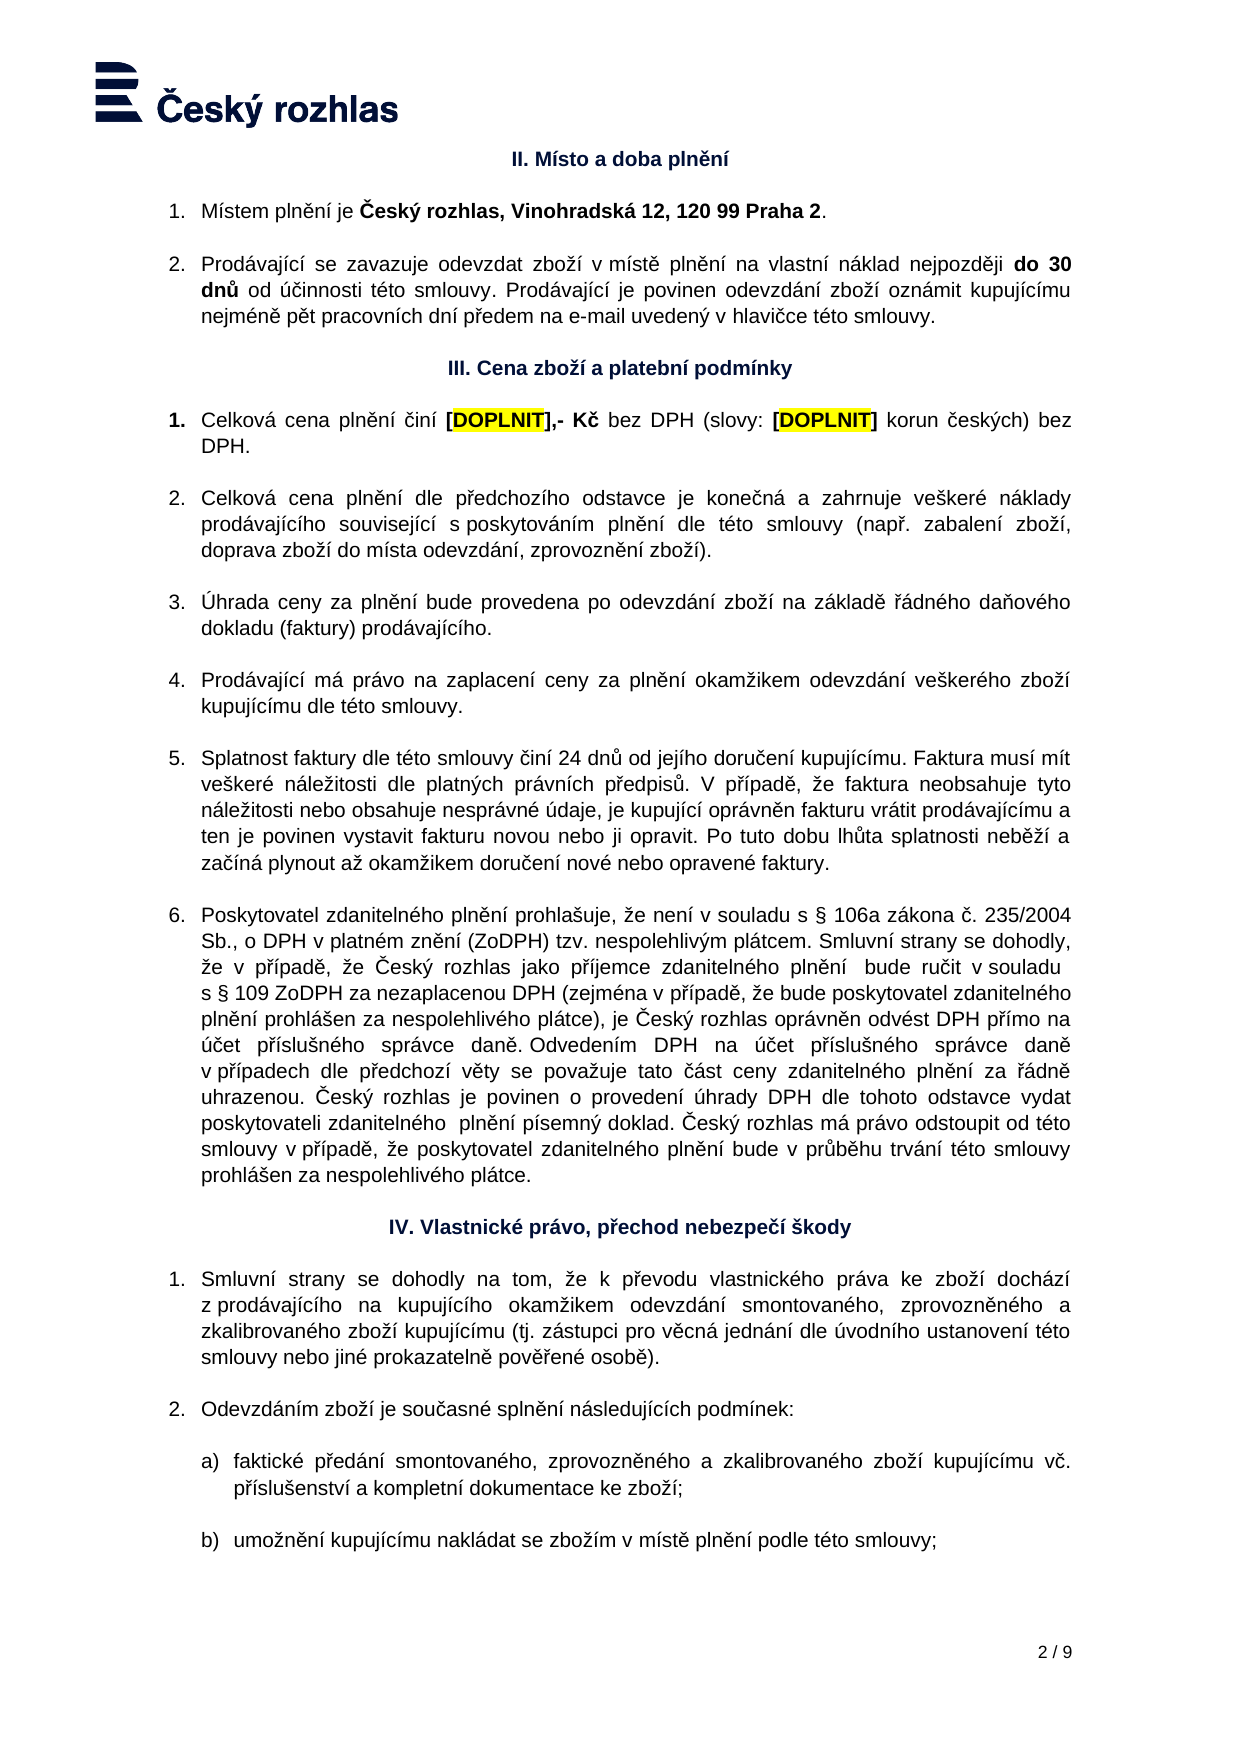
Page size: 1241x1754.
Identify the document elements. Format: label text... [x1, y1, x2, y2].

list Odevzdáním zboží je současné splnění následujících podmínek: [168, 1396, 1072, 1422]
picture [95, 62, 398, 128]
list Smluvní strany se dohodly na tom, že k převodu vlastnického práva ke zboží dochází z prodávajícího na kupujícího okamžikem odevzdání smontovaného, zprovozněného a zkalibrovaného zboží kupujícímu (tj. zástupci pro věcná jednání dle úvodního ustanovení této smlouvy nebo jiné prokazatelně pověřené osobě). [168, 1266, 1072, 1370]
list Úhrada ceny za plnění bude provedena po odevzdání zboží na základě řádného daňového dokladu (faktury) prodávajícího. [168, 589, 1072, 641]
list umožnění kupujícímu nakládat se zbožím v místě plnění podle této smlouvy; [201, 1526, 1072, 1552]
list Místem plnění je Český rozhlas, Vinohradská 12, 120 99 Praha 2. [168, 198, 1072, 224]
subtitle Vlastnické právo, přechod nebezpečí škody [168, 1214, 1072, 1240]
list faktické předání smontovaného, zprovozněného a zkalibrovaného zboží kupujícímu vč. příslušenství a kompletní dokumentace ke zboží; [201, 1448, 1072, 1500]
list Prodávající se zavazuje odevzdat zboží v místě plnění na vlastní náklad nejpozději do 30 dnů od účinnosti této smlouvy. Prodávající je povinen odevzdání zboží oznámit kupujícímu nejméně pět pracovních dní předem na e-mail uvedený v hlavičce této smlouvy. [168, 250, 1072, 328]
list Poskytovatel zdanitelného plnění prohlašuje, že není v souladu s § 106a zákona č. 235/2004 Sb., o DPH v platném znění (ZoDPH) tzv. nespolehlivým plátcem. Smluvní strany se dohodly, že v případě, že Český rozhlas jako příjemce zdanitelného plnění bude ručit v souladu s § 109 ZoDPH za nezaplacenou DPH (zejména v případě, že bude poskytovatel zdanitelného plnění prohlášen za nespolehlivého plátce), je Český rozhlas oprávněn odvést DPH přímo na účet příslušného správce daně. Odvedením DPH na účet příslušného správce daně v případech dle předchozí věty se považuje tato část ceny zdanitelného plnění za řádně uhrazenou. Český rozhlas je povinen o provedení úhrady DPH dle tohoto odstavce vydat poskytovateli zdanitelného plnění písemný doklad. Český rozhlas má právo odstoupit od této smlouvy v případě, že poskytovatel zdanitelného plnění bude v průběhu trvání této smlouvy prohlášen za nespolehlivého plátce. [168, 901, 1072, 1188]
list Celková cena plnění dle předchozího odstavce je konečná a zahrnuje veškeré náklady prodávajícího související s poskytováním plnění dle této smlouvy (např. zabalení zboží, doprava zboží do místa odevzdání, zprovoznění zboží). [168, 484, 1072, 563]
list Splatnost faktury dle této smlouvy činí 24 dnů od jejího doručení kupujícímu. Faktura musí mít veškeré náležitosti dle platných právních předpisů. V případě, že faktura neobsahuje tyto náležitosti nebo obsahuje nesprávné údaje, je kupující oprávněn fakturu vrátit prodávajícímu a ten je povinen vystavit fakturu novou nebo ji opravit. Po tuto dobu lhůta splatnosti neběží a začíná plynout až okamžikem doručení nové nebo opravené faktury. [168, 745, 1072, 875]
list Celková cena plnění činí [DOPLNIT],- Kč bez DPH (slovy: [DOPLNIT] korun českých) bez DPH. [168, 406, 1072, 458]
list Prodávající má právo na zaplacení ceny za plnění okamžikem odevzdání veškerého zboží kupujícímu dle této smlouvy. [168, 667, 1072, 719]
subtitle Místo a doba plnění [168, 146, 1072, 172]
subtitle Cena zboží a platební podmínky [168, 354, 1072, 380]
